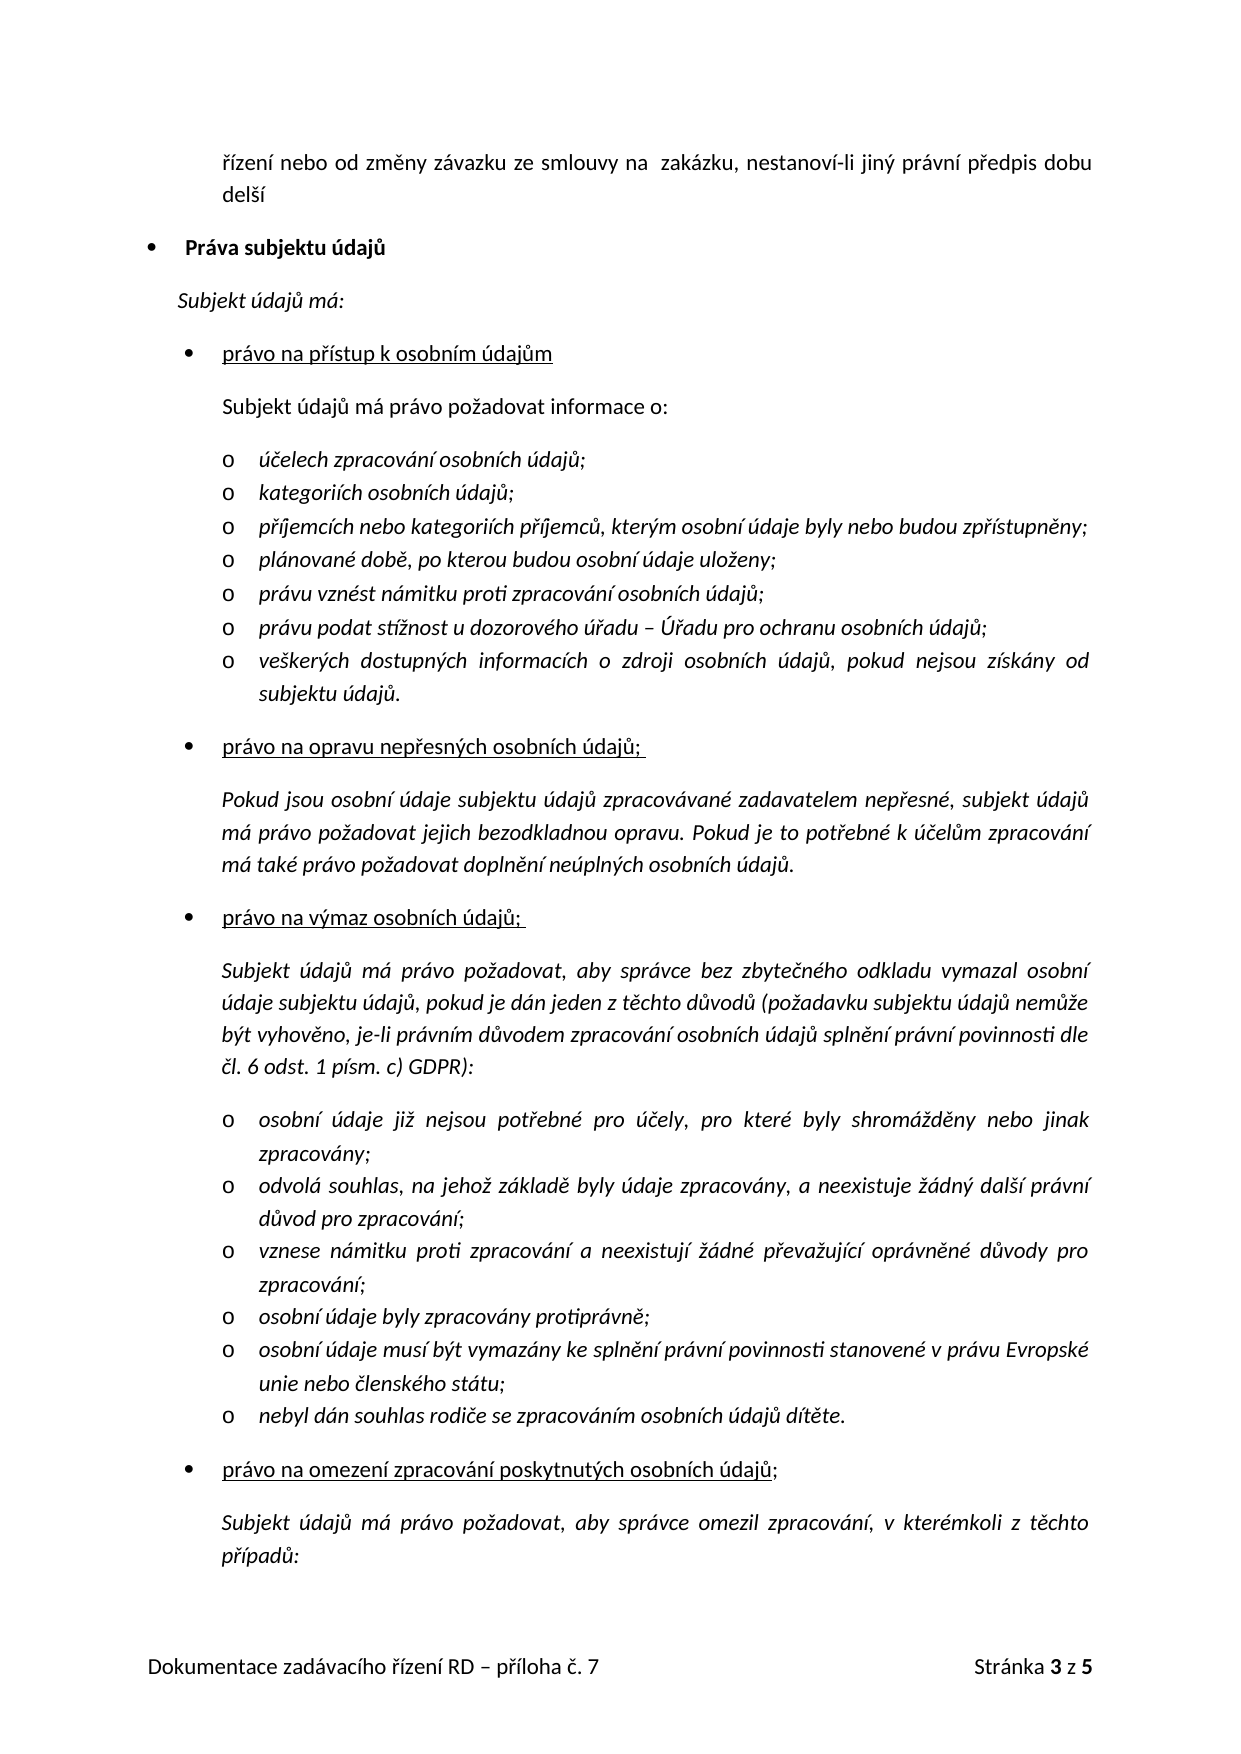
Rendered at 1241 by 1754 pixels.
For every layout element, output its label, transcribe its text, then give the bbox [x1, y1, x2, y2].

text Subjekt údajů má právo požadovat, aby správce omezil zpracování, v kterémkoli z těchto případů: [221, 1508, 1093, 1569]
text vznese námitku proti zpracování a neexistují žádné převažující oprávněné důvody pro zpracování; [221, 1237, 1093, 1298]
text kategoriích osobních údajů; [221, 478, 1093, 508]
text odvolá souhlas, na jehož základě byly údaje zpracovány, a neexistuje žádný další právní důvod pro zpracování; [221, 1171, 1093, 1232]
text osobní údaje musí být vymazány ke splnění právní povinnosti stanovené v právu Evropské unie nebo členského státu; [221, 1336, 1093, 1397]
text Práva subjektu údajů [148, 233, 1093, 261]
text právu podat stížnost u dozorového úřadu – Úřadu pro ochranu osobních údajů; [221, 613, 1093, 642]
text Pokud jsou osobní údaje subjektu údajů zpracovávané zadavatelem nepřesné, subjekt údajů má právo požadovat jejich bezodkladnou opravu. Pokud je to potřebné k účelům zpracování má také právo požadovat doplnění neúplných osobních údajů. [221, 786, 1093, 878]
text Subjekt údajů má: [148, 286, 1093, 314]
text osobní údaje již nejsou potřebné pro účely, pro které byly shromážděny nebo jinak zpracovány; [221, 1106, 1093, 1167]
text příjemcích nebo kategoriích příjemců, kterým osobní údaje byly nebo budou zpřístupněny; [221, 512, 1093, 541]
text účelech zpracování osobních údajů; [221, 445, 1093, 474]
list Subjekt údajů má právo požadovat informace o: [222, 392, 1093, 420]
text právo na omezení zpracování poskytnutých osobních údajů; [185, 1456, 1093, 1483]
text právo na přístup k osobním údajům [185, 339, 1093, 367]
text Subjekt údajů má právo požadovat, aby správce bez zbytečného odkladu vymazal osobní údaje subjektu údajů, pokud je dán jeden z těchto důvodů (požadavku subjektu údajů nemůže být vyhověno, je-li právním důvodem zpracování osobních údajů splnění právní povinnosti dle čl. 6 odst. 1 písm. c) GDPR): [221, 956, 1093, 1081]
text veškerých dostupných informacích o zdroji osobních údajů, pokud nejsou získány od subjektu údajů. [221, 646, 1093, 707]
text právu vznést námitku proti zpracování osobních údajů; [221, 579, 1093, 608]
text právo na výmaz osobních údajů; [185, 903, 1093, 931]
text plánované době, po kterou budou osobní údaje uloženy; [221, 546, 1093, 575]
text osobní údaje byly zpracovány protiprávně; [221, 1302, 1093, 1331]
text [185, 148, 1093, 208]
text právo na opravu nepřesných osobních údajů; [185, 732, 1093, 761]
text nebyl dán souhlas rodiče se zpracováním osobních údajů dítěte. [221, 1401, 1093, 1430]
